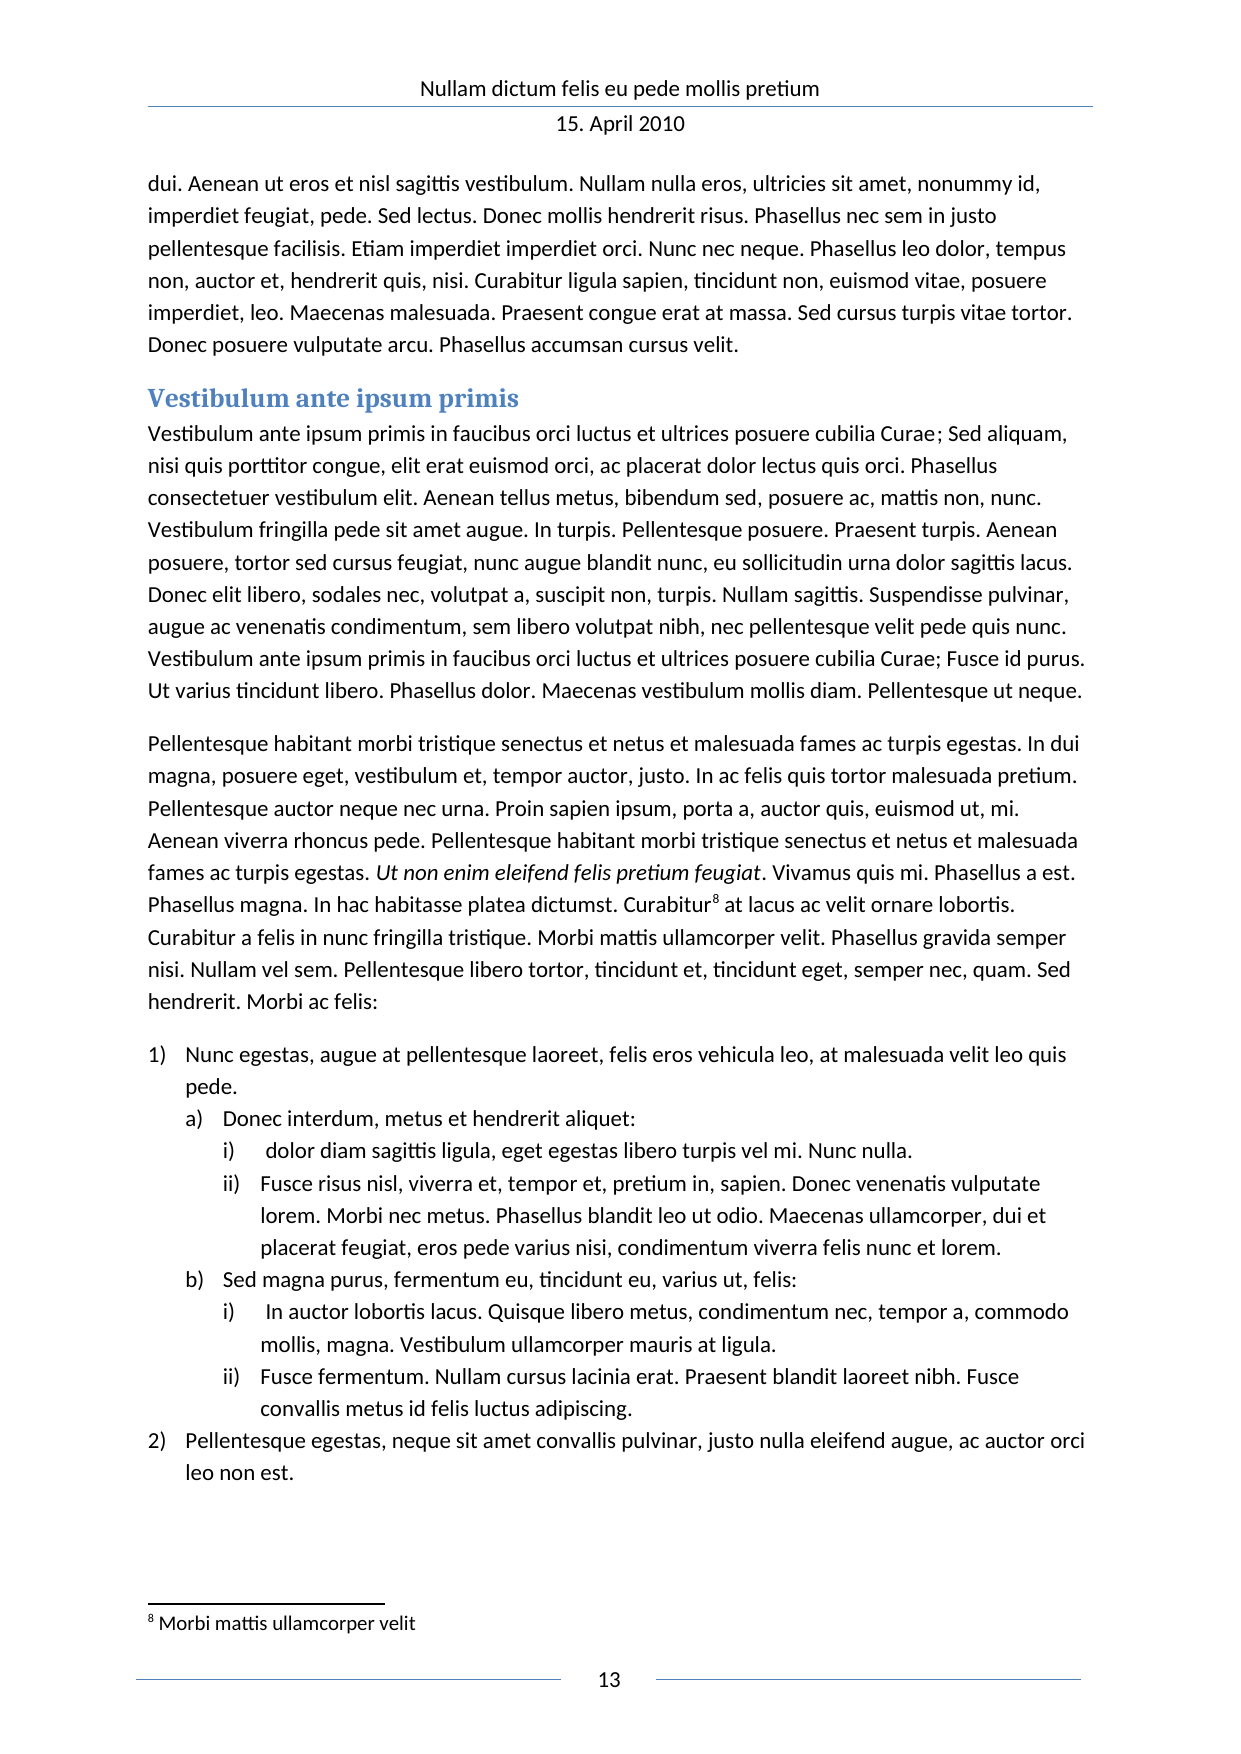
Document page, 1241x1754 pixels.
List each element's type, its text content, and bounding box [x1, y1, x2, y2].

text Vestibulum ante ipsum primis in faucibus orci luctus et ultrices posuere cubilia Curae; Sed aliquam, nisi quis porttitor congue, elit erat euismod orci, ac placerat dolor lectus quis orci. Phasellus consectetuer vestibulum elit. Aenean tellus metus, bibendum sed, posuere ac, mattis non, nunc. Vestibulum fringilla pede sit amet augue. In turpis. Pellentesque posuere. Praesent turpis. Aenean posuere, tortor sed cursus feugiat, nunc augue blandit nunc, eu sollicitudin urna dolor sagittis lacus. Donec elit libero, sodales nec, volutpat a, suscipit non, turpis. Nullam sagittis. Suspendisse pulvinar, augue ac venenatis condimentum, sem libero volutpat nibh, nec pellentesque velit pede quis nunc. Vestibulum ante ipsum primis in faucibus orci luctus et ultrices posuere cubilia Curae; Fusce id purus. Ut varius tincidunt libero. Phasellus dolor. Maecenas vestibulum mollis diam. Pellentesque ut neque. [148, 419, 1093, 704]
list Fusce risus nisl, viverra et, tempor et, pretium in, sapien. Donec venenatis vulputate lorem. Morbi nec metus. Phasellus blandit leo ut odio. Maecenas ullamcorper, dui et placerat feugiat, eros pede varius nisi, condimentum viverra felis nunc et lorem. [223, 1169, 1093, 1261]
text Pellentesque habitant morbi tristique senectus et netus et malesuada fames ac turpis egestas. In dui magna, posuere eget, vestibulum et, tempor auctor, justo. In ac felis quis tortor malesuada pretium. Pellentesque auctor neque nec urna. Proin sapien ipsum, porta a, auctor quis, euismod ut, mi. Aenean viverra rhoncus pede. Pellentesque habitant morbi tristique senectus et netus et malesuada fames ac turpis egestas. Ut non enim eleifend felis pretium feugiat. Vivamus quis mi. Phasellus a est. Phasellus magna. In hac habitasse platea dictumst. Curabitur at lacus ac velit ornare lobortis. Curabitur a felis in nunc fringilla tristique. Morbi mattis ullamcorper velit. Phasellus gravida semper nisi. Nullam vel sem. Pellentesque libero tortor, tincidunt et, tincidunt eget, semper nec, quam. Sed hendrerit. Morbi ac felis: [148, 729, 1093, 1015]
subtitle Vestibulum ante ipsum primis [148, 383, 1093, 414]
list Donec interdum, metus et hendrerit aliquet: [185, 1104, 1093, 1132]
list Nunc egestas, augue at pellentesque laoreet, felis eros vehicula leo, at malesuada velit leo quis pede. [148, 1040, 1093, 1100]
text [148, 169, 1093, 358]
list Pellentesque egestas, neque sit amet convallis pulvinar, justo nulla eleifend augue, ac auctor orci leo non est. [148, 1426, 1093, 1486]
list Sed magna purus, fermentum eu, tincidunt eu, varius ut, felis: [185, 1265, 1093, 1293]
list dolor diam sagittis ligula, eget egestas libero turpis vel mi. Nunc nulla. [223, 1137, 1093, 1164]
list In auctor lobortis lacus. Quisque libero metus, condimentum nec, tempor a, commodo mollis, magna. Vestibulum ullamcorper mauris at ligula. [223, 1297, 1093, 1358]
list Fusce fermentum. Nullam cursus lacinia erat. Praesent blandit laoreet nibh. Fusce convallis metus id felis luctus adipiscing. [223, 1362, 1093, 1422]
